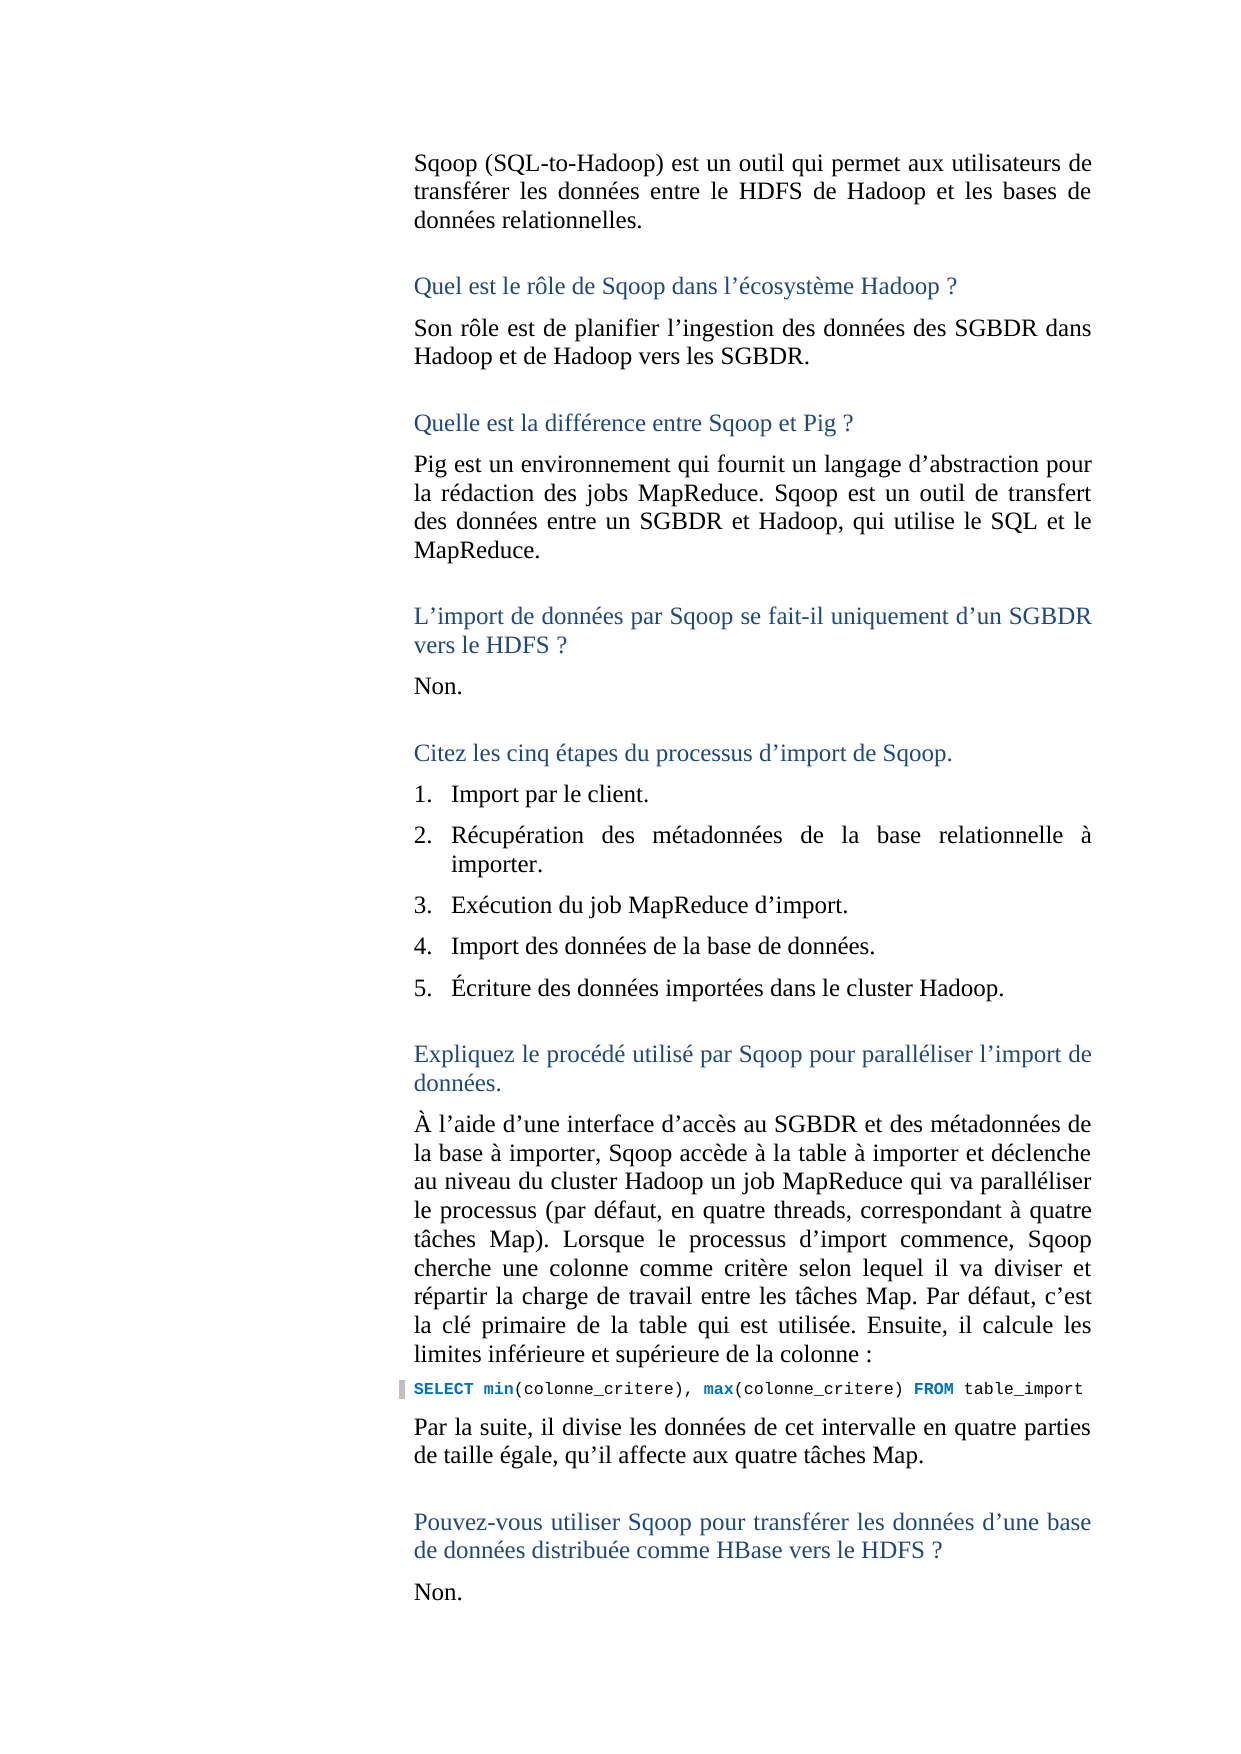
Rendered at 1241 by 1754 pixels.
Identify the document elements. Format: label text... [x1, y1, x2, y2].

text Non. [413, 1577, 1092, 1605]
list 2. Récupération des métadonnées de la base relationnelle à importer. [413, 820, 1092, 878]
list 3. Exécution du job MapReduce d’import. [413, 890, 1092, 919]
text Citez les cinq étapes du processus d’import de Sqoop. [413, 738, 1092, 766]
text Pouvez-vous utiliser Sqoop pour transférer les données d’une base de données distribuée comme HBase vers le HDFS ? [413, 1507, 1092, 1564]
text Quelle est la différence entre Sqoop et Pig ? [413, 408, 1092, 436]
text Pig est un environnement qui fournit un langage d’abstraction pour la rédaction des jobs MapReduce. Sqoop est un outil de transfert des données entre un SGBDR et Hadoop, qui utilise le SQL et le MapReduce. [413, 449, 1092, 564]
text Quel est le rôle de Sqoop dans l’écosystème Hadoop ? [413, 271, 1092, 300]
text À l’aide d’une interface d’accès au SGBDR et des métadonnées de la base à importer, Sqoop accède à la table à importer et déclenche au niveau du cluster Hadoop un job MapReduce qui va paralléliser le processus (par défaut, en quatre threads, correspondant à quatre tâches Map). Lorsque le processus d’import commence, Sqoop cherche une colonne comme critère selon lequel il va diviser et répartir la charge de travail entre les tâches Map. Par défaut, c’est la clé primaire de la table qui est utilisée. Ensuite, il calcule les limites inférieure et supérieure de la colonne : [413, 1109, 1092, 1368]
text SELECT min(colonne_critere), max(colonne_critere) FROM table_import [405, 1380, 1092, 1399]
text Par la suite, il divise les données de cet intervalle en quatre parties de taille égale, qu’il affecte aux quatre tâches Map. [413, 1412, 1092, 1469]
text Sqoop (SQL-to-Hadoop) est un outil qui permet aux utilisateurs de transférer les données entre le HDFS de Hadoop et les bases de données relationnelles. [413, 148, 1092, 234]
text Non. [413, 671, 1092, 700]
text Son rôle est de planifier l’ingestion des données des SGBDR dans Hadoop et de Hadoop vers les SGBDR. [413, 313, 1092, 370]
text L’import de données par Sqoop se fait-il uniquement d’un SGBDR vers le HDFS ? [413, 601, 1092, 659]
list 1. Import par le client. [413, 779, 1092, 808]
text Expliquez le procédé utilisé par Sqoop pour paralléliser l’import de données. [413, 1039, 1092, 1096]
list 5. Écriture des données importées dans le cluster Hadoop. [413, 973, 1092, 1001]
list 4. Import des données de la base de données. [413, 931, 1092, 960]
